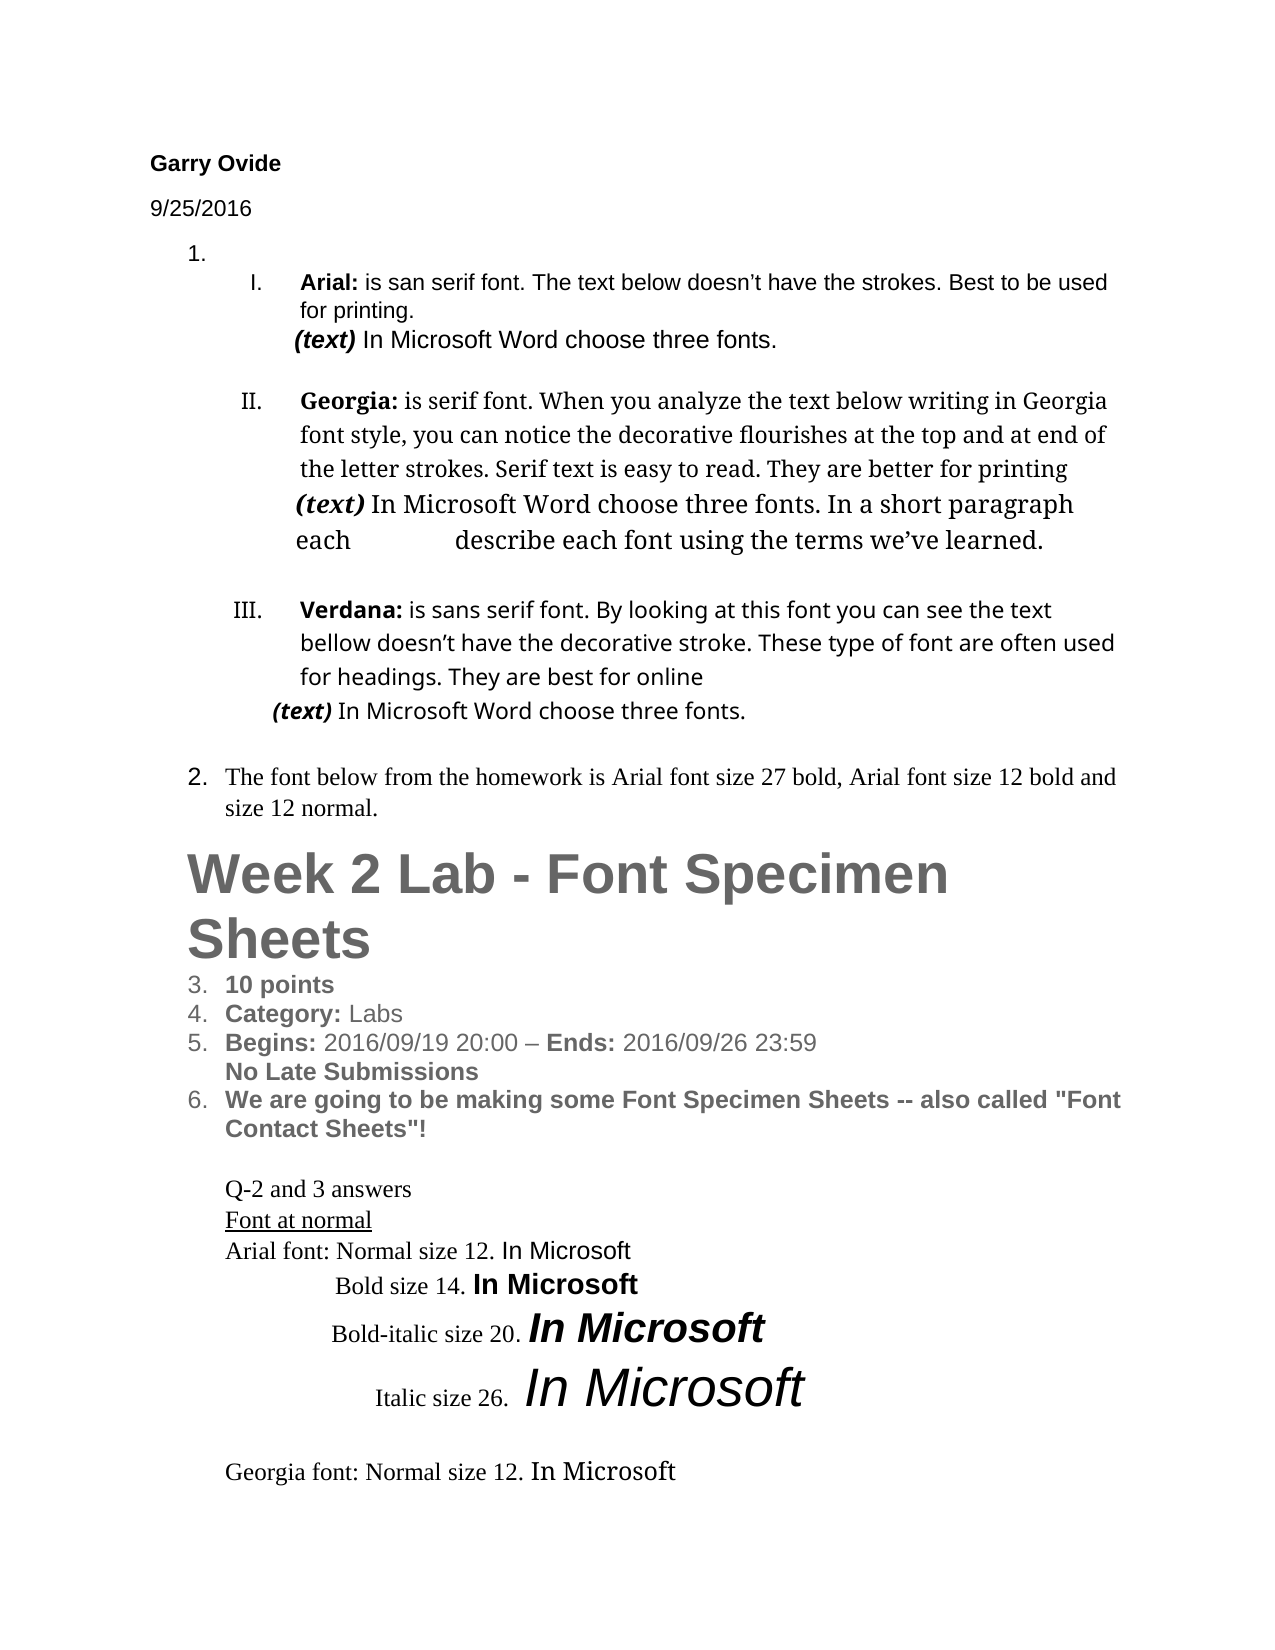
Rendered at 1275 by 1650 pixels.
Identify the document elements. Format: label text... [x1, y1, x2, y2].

list Arial: is san serif font. The text below doesn’t have the strokes. Best to be used for printing. [262, 269, 1125, 323]
list (text) In Microsoft Word choose three fonts. [225, 326, 1125, 354]
list We are going to be making some Font Specimen Sheets -- also called "Font Contact Sheets"! [187, 1086, 1125, 1143]
list Bold size 14. In Microsoft [225, 1267, 1125, 1301]
list Italic size 26. In Microsoft [225, 1355, 1125, 1417]
list (text) In Microsoft Word choose three fonts. In a short paragraph each describe each font using the terms we’ve learned. [295, 486, 1125, 557]
text 9/25/2016 [150, 195, 1125, 221]
list Arial font: Normal size 12. In Microsoft [225, 1236, 1125, 1265]
text Garry Ovide [150, 150, 1125, 176]
list Georgia: is serif font. When you analyze the text below writing in Georgia font style, you can notice the decorative flourishes at the top and at end of the letter strokes. Serif text is easy to read. They are better for printing [262, 385, 1125, 484]
list Begins: 2016/09/19 20:00 – Ends: 2016/09/26 23:59 No Late Submissions [187, 1028, 1125, 1086]
text Week 2 Lab - Font Specimen Sheets [187, 841, 1125, 971]
list Font at normal [225, 1205, 1125, 1234]
list Category: Labs [187, 999, 1125, 1028]
list Q-2 and 3 answers [225, 1174, 1125, 1203]
list 10 points [187, 971, 1125, 999]
list (text) In Microsoft Word choose three fonts. [225, 695, 1125, 726]
list Georgia font: Normal size 12. In Microsoft [225, 1453, 1125, 1487]
list The font below from the homework is Arial font size 27 bold, Arial font size 12 bold and size 12 normal. [187, 762, 1125, 822]
list Verdana: is sans serif font. By looking at this font you can see the text bellow doesn’t have the decorative stroke. These type of font are often used for headings. They are best for online [262, 593, 1125, 692]
list Bold-italic size 20. In Microsoft [225, 1303, 1125, 1351]
